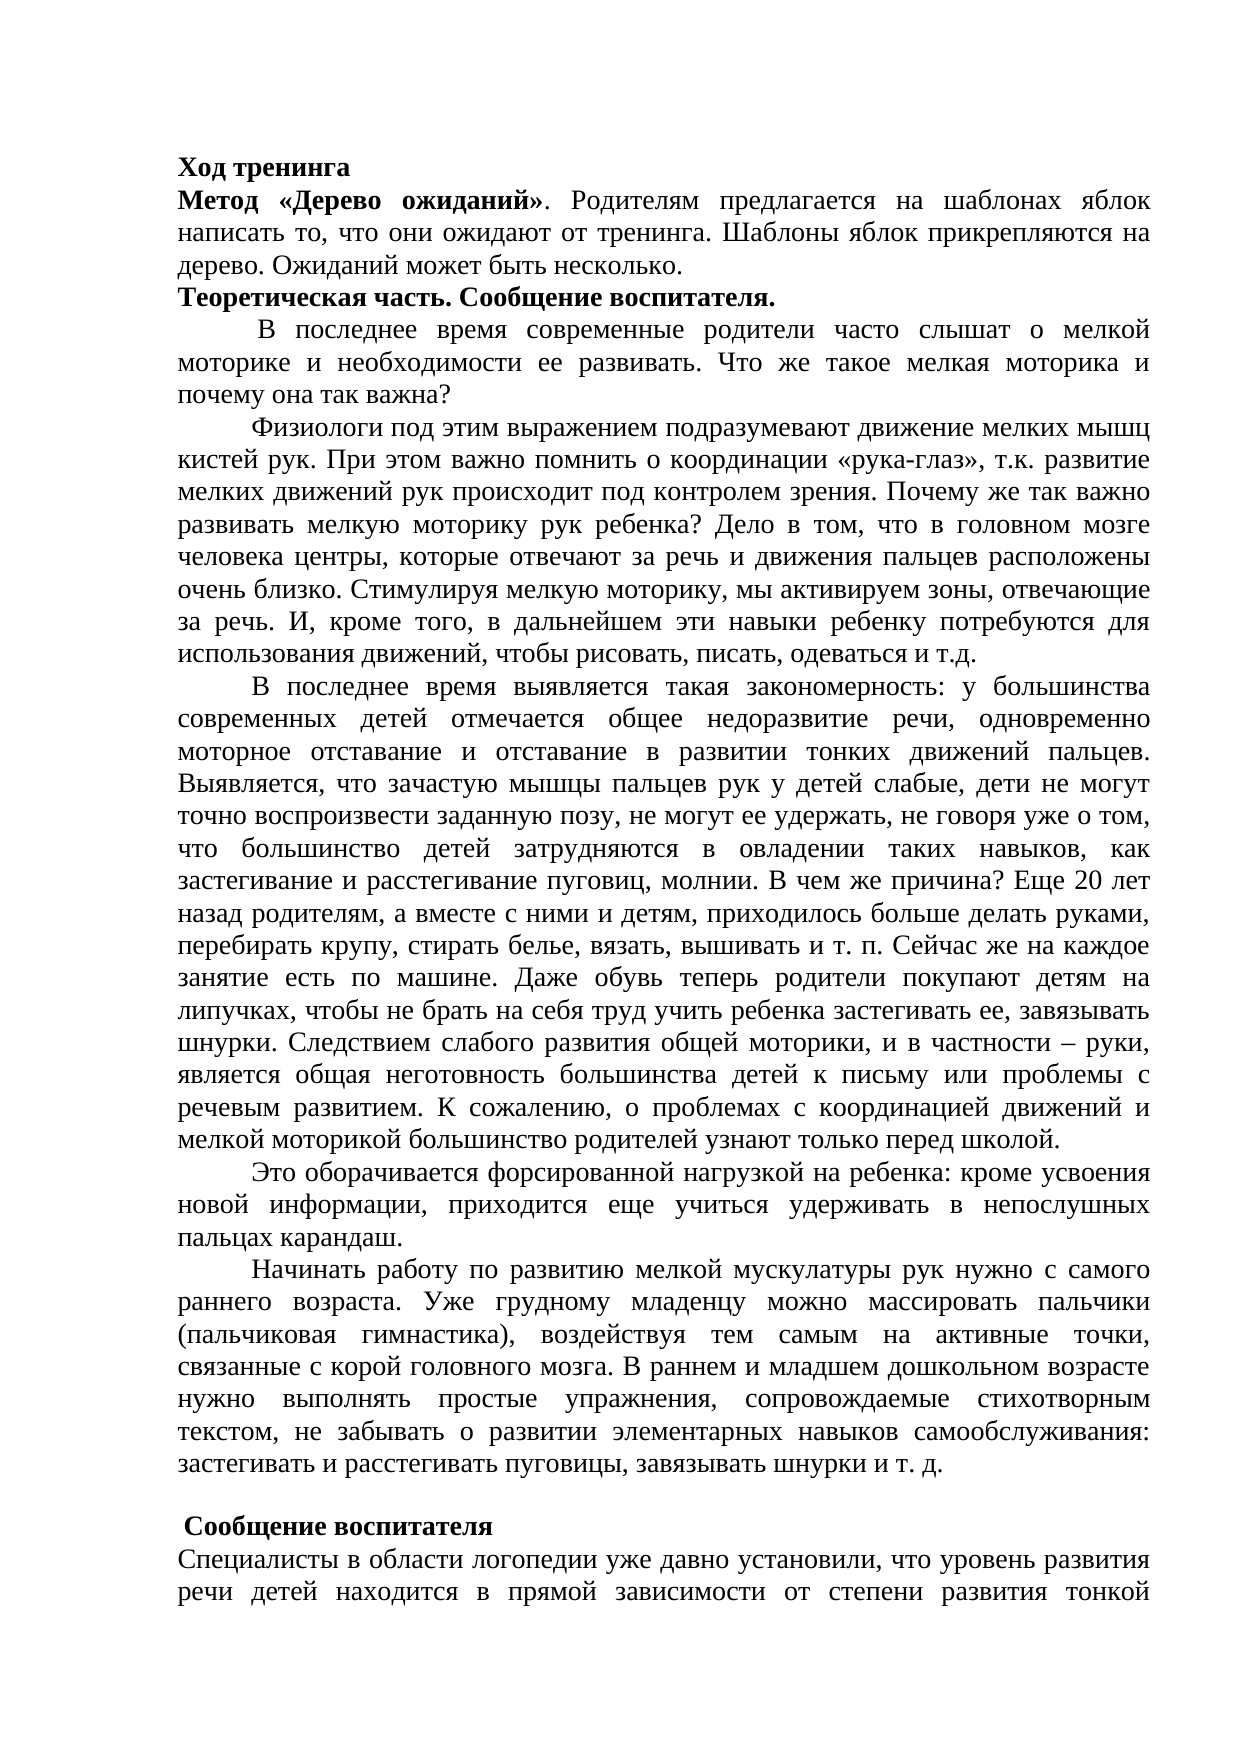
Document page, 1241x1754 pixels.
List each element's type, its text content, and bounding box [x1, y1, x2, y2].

text Это оборачивается форсированной нагрузкой на ребенка: кроме усвоения новой информации, приходится еще учиться удерживать в непослушных пальцах карандаш. [177, 1155, 1152, 1252]
text Сообщение воспитателя [177, 1509, 1152, 1542]
text Начинать работу по развитию мелкой мускулатуры рук нужно с самого раннего возраста. Уже грудному младенцу можно массировать пальчики (пальчиковая гимнастика), воздействуя тем самым на активные точки, связанные с корой головного мозга. В раннем и младшем дошкольном возрасте нужно выполнять простые упражнения, сопровождаемые стихотворным текстом, не забывать о развитии элементарных навыков самообслуживания: застегивать и расстегивать пуговицы, завязывать шнурки и т. д. [177, 1252, 1152, 1479]
text Ход тренинга [177, 151, 1152, 183]
text Метод «Дерево ожиданий». Родителям предлагается на шаблонах яблок написать то, что они ожидают от тренинга. Шаблоны яблок прикрепляются на дерево. Ожиданий может быть несколько. [177, 183, 1152, 280]
text В последнее время выявляется такая закономерность: у большинства современных детей отмечается общее недоразвитие речи, одновременно моторное отставание и отставание в развитии тонких движений пальцев. Выявляется, что зачастую мышцы пальцев рук у детей слабые, дети не могут точно воспроизвести заданную позу, не могут ее удержать, не говоря уже о том, что большинство детей затрудняются в овладении таких навыков, как застегивание и расстегивание пуговиц, молнии. В чем же причина? Еще 20 лет назад родителям, а вместе с ними и детям, приходилось больше делать руками, перебирать крупу, стирать белье, вязать, вышивать и т. п. Сейчас же на каждое занятие есть по машине. Даже обувь теперь родители покупают детям на липучках, чтобы не брать на себя труд учить ребенка застегивать ее, завязывать шнурки. Следствием слабого развития общей моторики, и в частности – руки, является общая неготовность большинства детей к письму или проблемы с речевым развитием. К сожалению, о проблемах с координацией движений и мелкой моторикой большинство родителей узнают только перед школой. [177, 669, 1152, 1155]
text Физиологи под этим выражением подразумевают движение мелких мышц кистей рук. При этом важно помнить о координации «рука-глаз», т.к. развитие мелких движений рук происходит под контролем зрения. Почему же так важно развивать мелкую моторику рук ребенка? Дело в том, что в головном мозге человека центры, которые отвечают за речь и движения пальцев расположены очень близко. Стимулируя мелкую моторику, мы активируем зоны, отвечающие за речь. И, кроме того, в дальнейшем эти навыки ребенку потребуются для использования движений, чтобы рисовать, писать, одеваться и т.д. [177, 410, 1152, 669]
text Теоретическая часть. Сообщение воспитателя. [177, 280, 1152, 312]
text В последнее время современные родители часто слышат о мелкой моторике и необходимости ее развивать. Что же такое мелкая моторика и почему она так важна? [177, 312, 1152, 410]
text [177, 1542, 1152, 1607]
